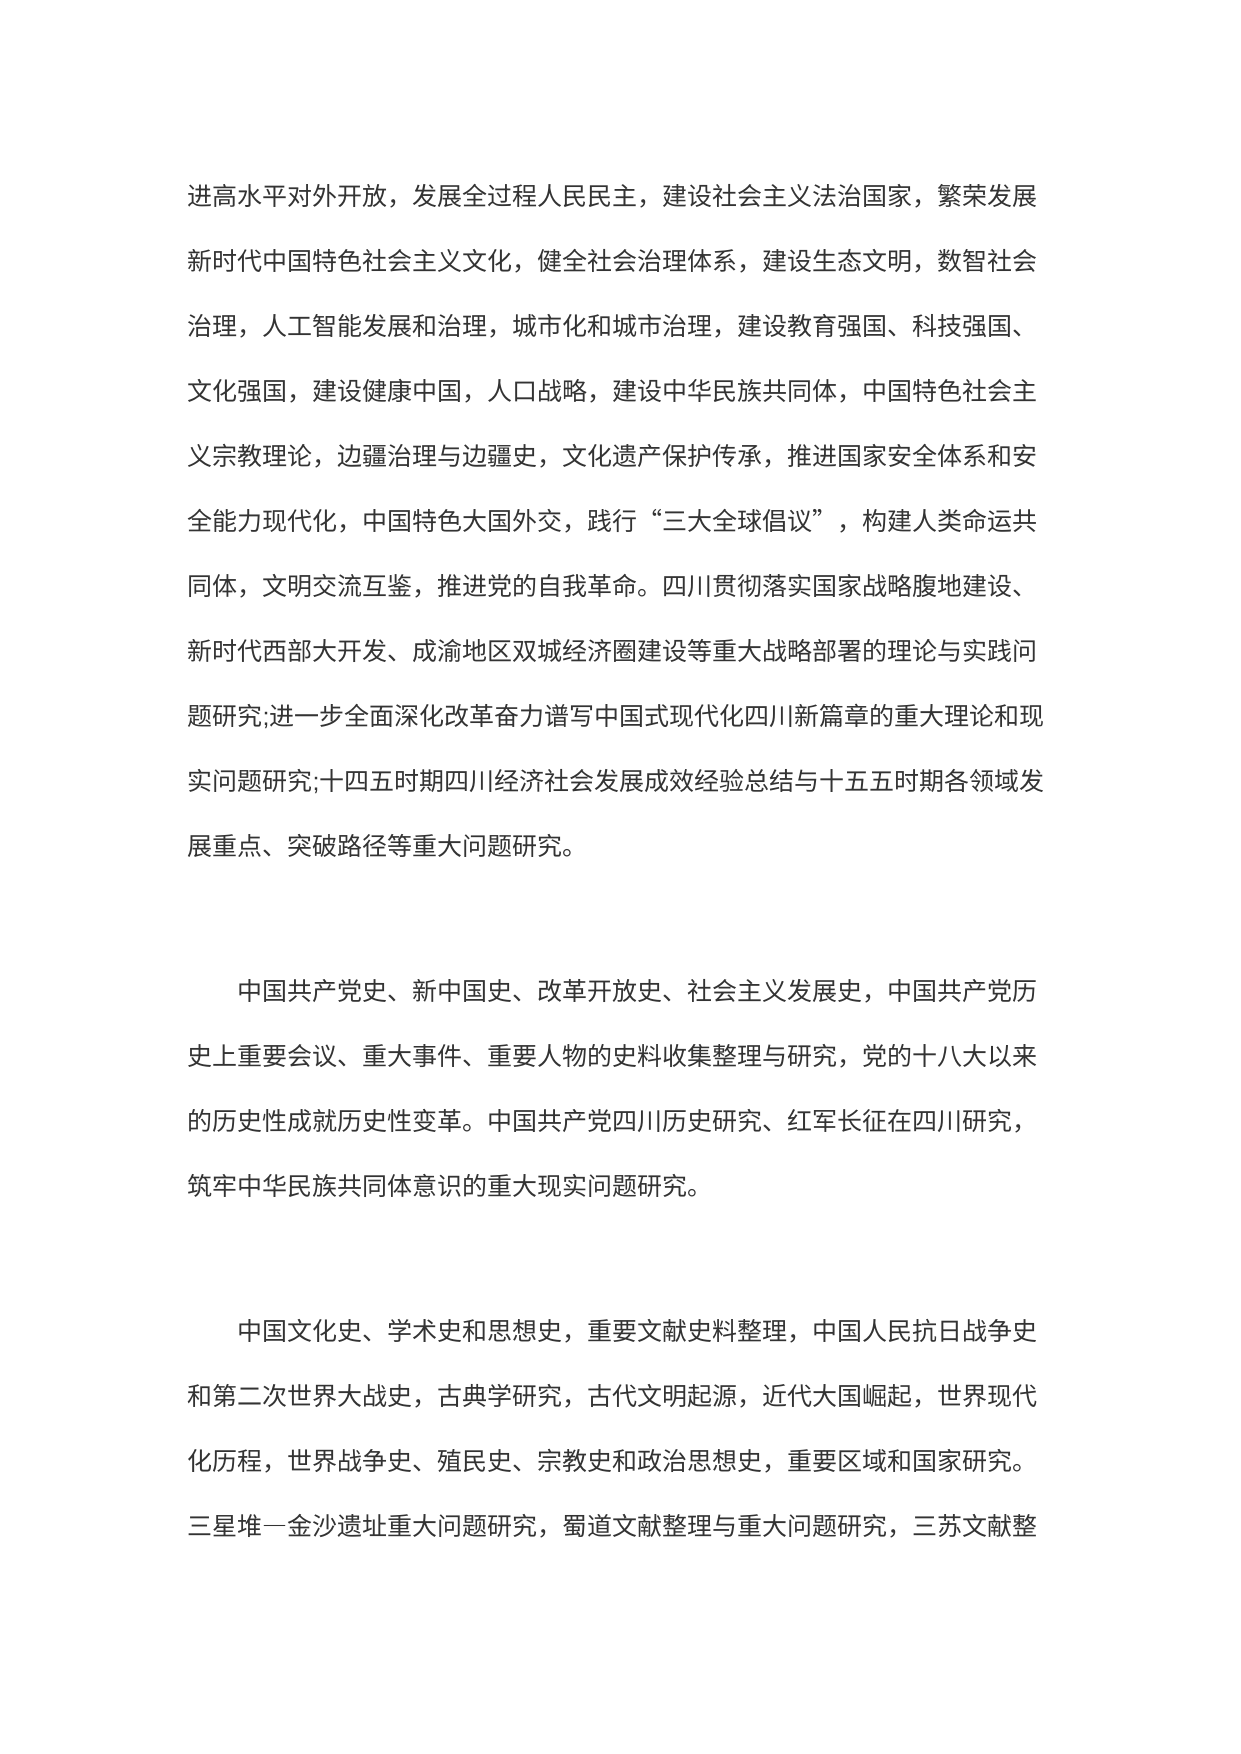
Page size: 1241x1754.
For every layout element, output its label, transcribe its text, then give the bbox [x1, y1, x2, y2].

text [187, 1297, 1053, 1557]
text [187, 162, 1053, 877]
text 中国共产党史、新中国史、改革开放史、社会主义发展史，中国共产党历史上重要会议、重大事件、重要人物的史料收集整理与研究，党的十八大以来的历史性成就历史性变革。中国共产党四川历史研究、红军长征在四川研究，筑牢中华民族共同体意识的重大现实问题研究。 [187, 957, 1053, 1217]
